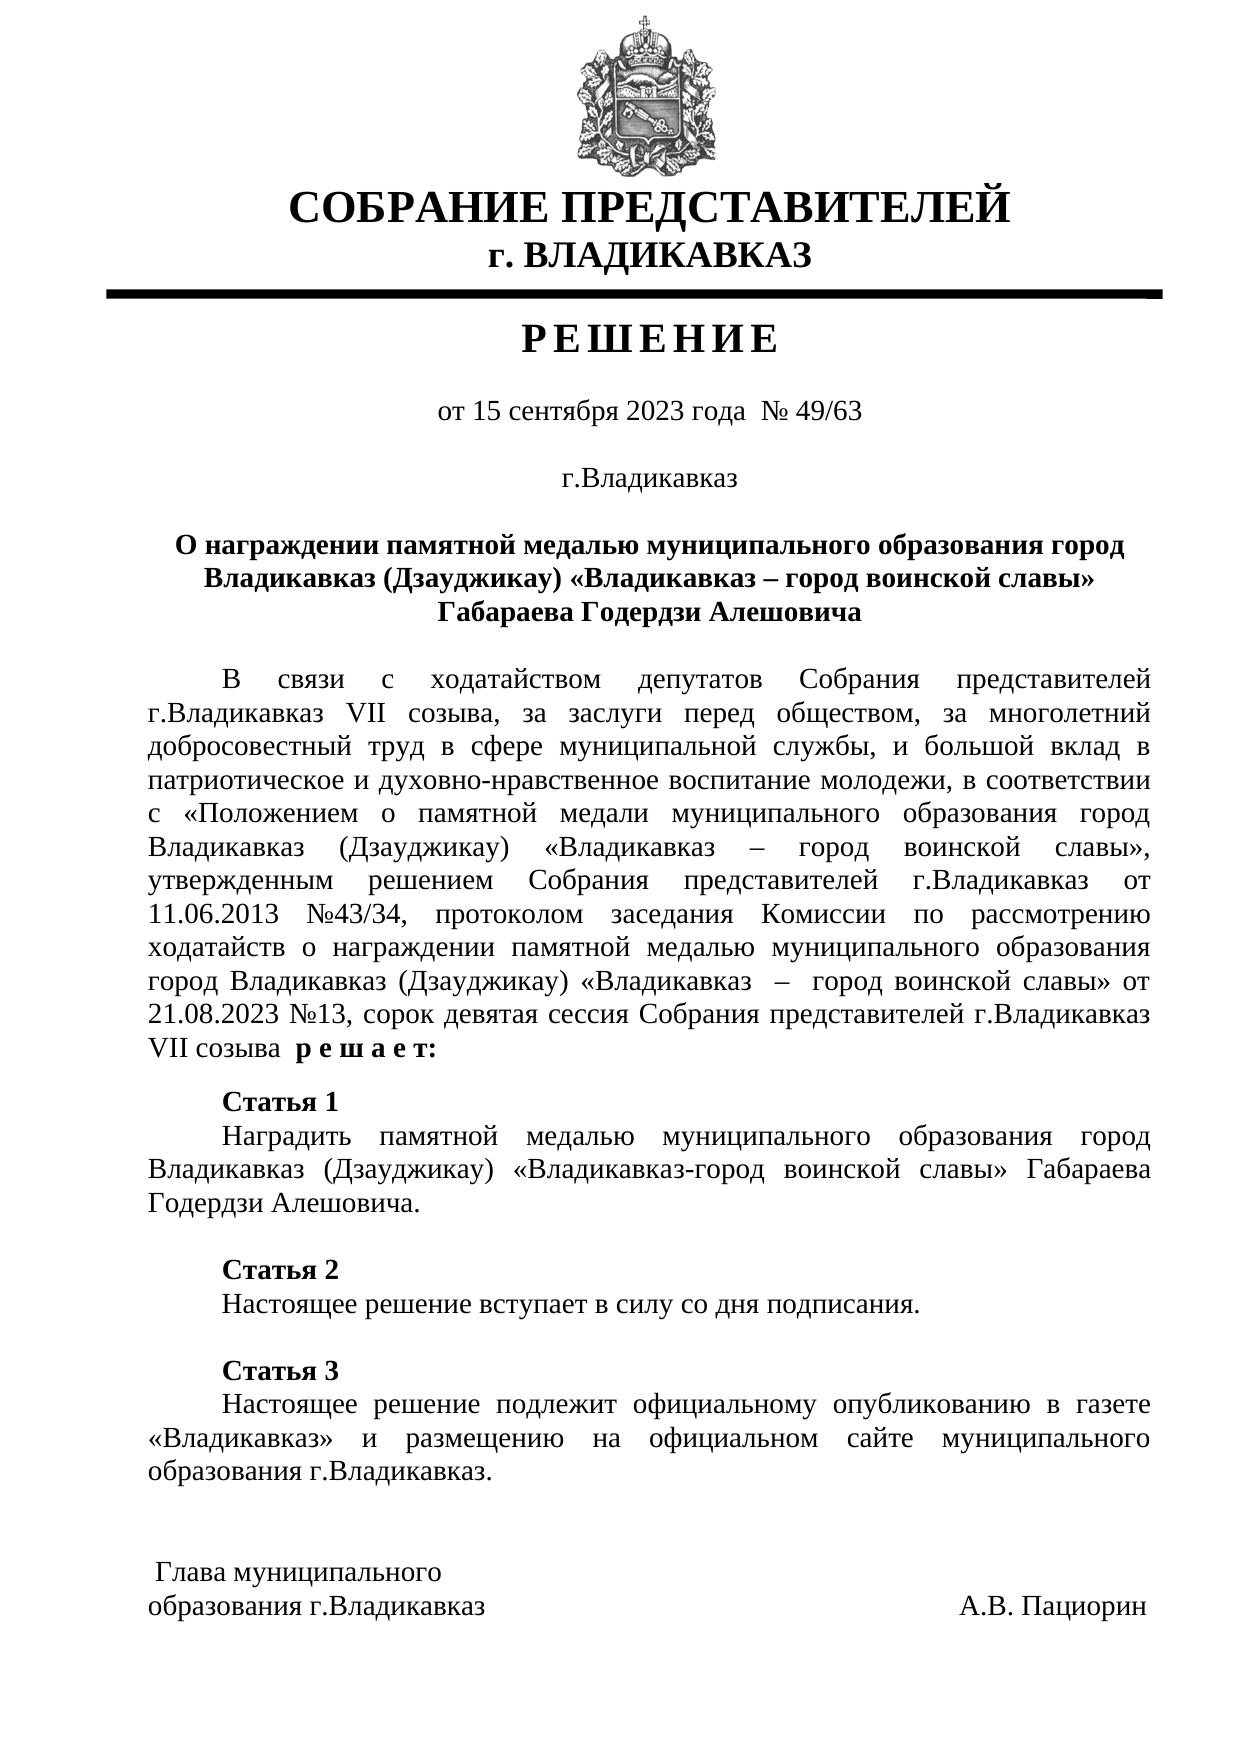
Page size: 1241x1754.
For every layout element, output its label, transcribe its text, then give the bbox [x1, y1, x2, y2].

title О награждении памятной медалью муниципального образования город Владикавказ (Дзауджикау) «Владикавказ – город воинской славы» [148, 527, 1152, 594]
text образования г.Владикавказ А.В. Пациорин [148, 1588, 1152, 1621]
text Статья 1 [148, 1084, 1152, 1118]
title Габараева Годердзи Алешовича [148, 594, 1152, 628]
text г.Владикавказ [148, 460, 1152, 493]
text Статья 3 [148, 1353, 1152, 1386]
text Наградить памятной медалью муниципального образования город Владикавказ (Дзауджикау) «Владикавказ-город воинской славы» Габараева Годердзи Алешовича. [148, 1118, 1152, 1219]
text Настоящее решение вступает в силу со дня подписания. [148, 1286, 1152, 1319]
text Настоящее решение подлежит официальному опубликованию в газете «Владикавказ» и размещению на официальном сайте муниципального образования г.Владикавказ. [148, 1386, 1152, 1487]
text Глава муниципального [148, 1554, 1152, 1588]
text г. ВЛАДИКАВКАЗ [148, 232, 1152, 276]
title СОБРАНИЕ ПРЕДСТАВИТЕЛЕЙ [148, 180, 1152, 232]
text Статья 2 [148, 1252, 1152, 1286]
text В связи с ходатайством депутатов Собрания представителей г.Владикавказ VII созыва, за заслуги перед обществом, за многолетний добросовестный труд в сфере муниципальной службы, и большой вклад в патриотическое и духовно-нравственное воспитание молодежи, в соответствии с «Положением о памятной медали муниципального образования город Владикавказ (Дзауджикау) «Владикавказ – город воинской славы», утвержденным решением Собрания представителей г.Владикавказ от 11.06.2013 №43/34, протоколом заседания Комиссии по рассмотрению ходатайств о награждении памятной медалью муниципального образования город Владикавказ (Дзауджикау) «Владикавказ – город воинской славы» от 21.08.2023 №13, сорок девятая сессия Собрания представителей г.Владикавказ VII созыва р е ш а е т: [148, 661, 1152, 1064]
text РЕШЕНИЕ [148, 314, 1152, 362]
text от 15 сентября 2023 года № 49/63 [148, 393, 1152, 426]
